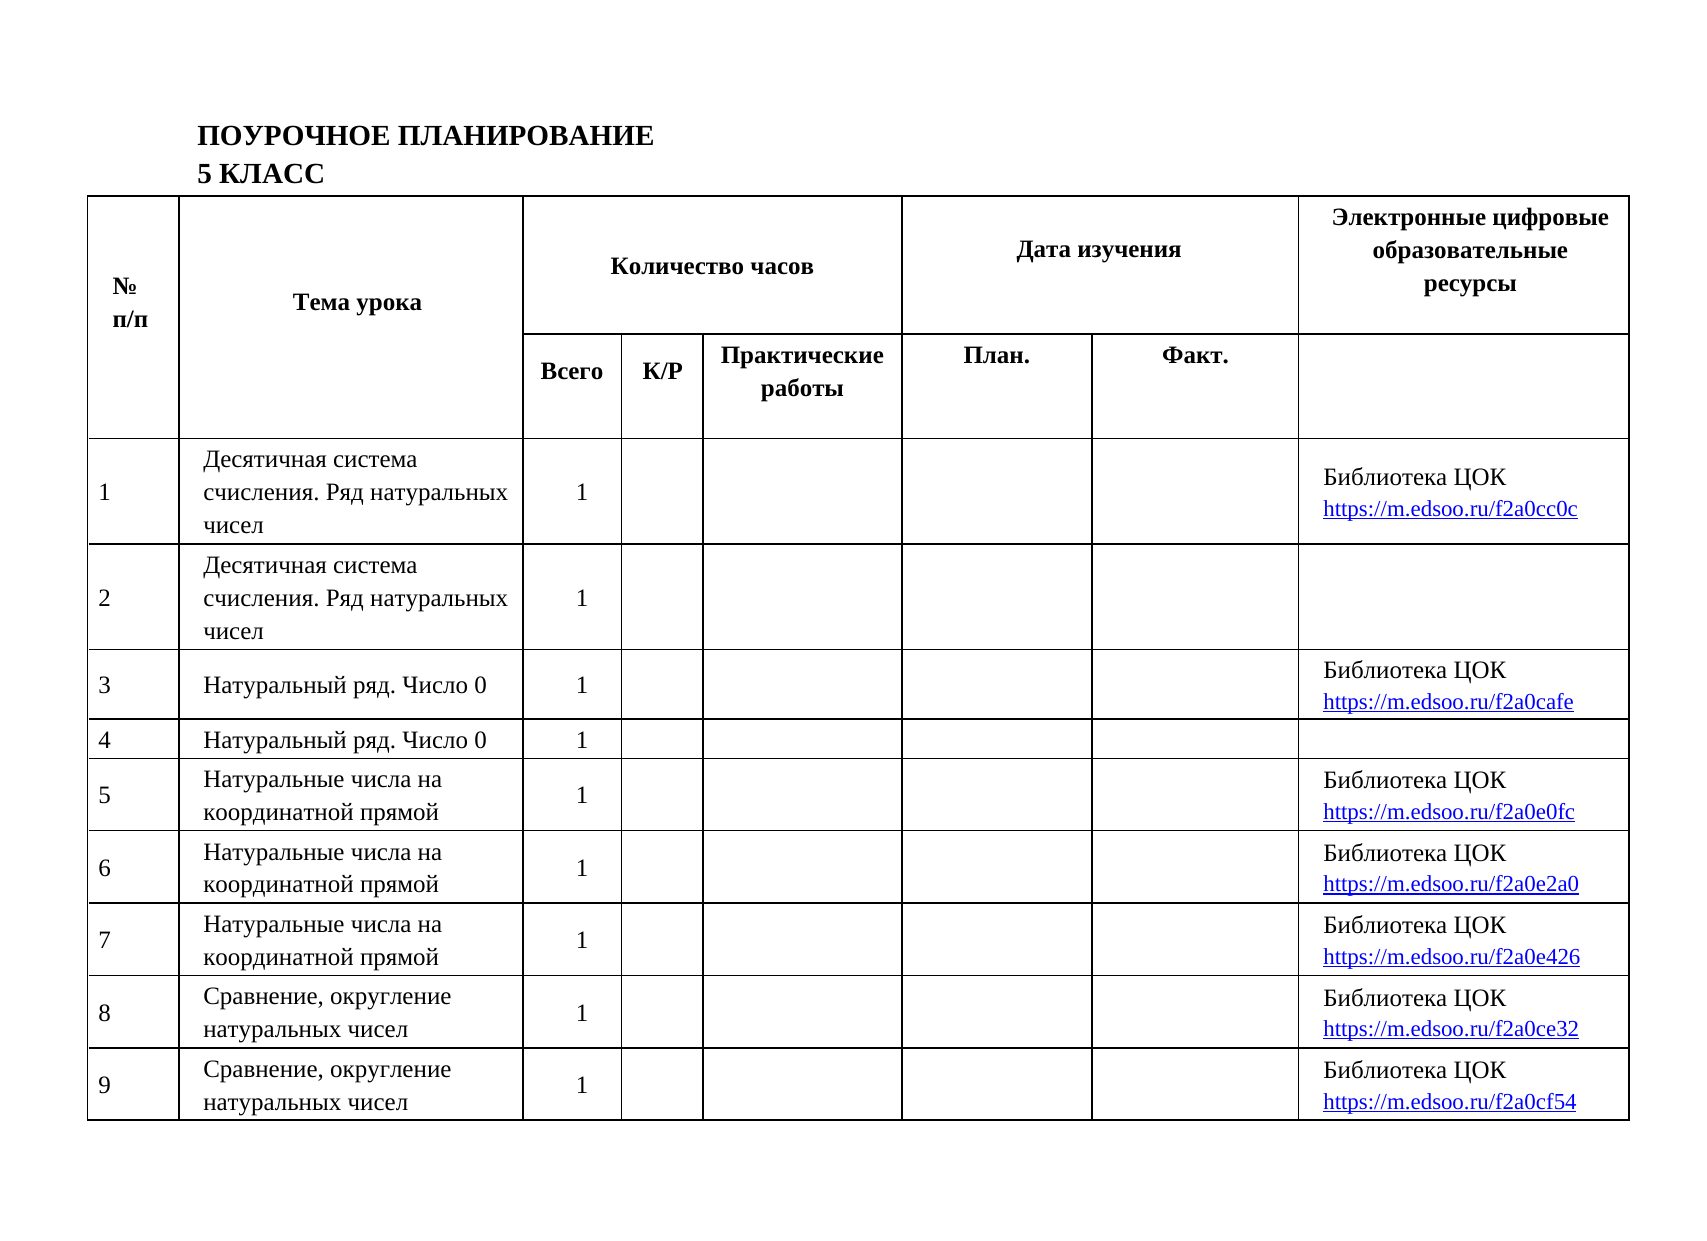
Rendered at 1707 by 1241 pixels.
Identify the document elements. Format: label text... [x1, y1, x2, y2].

table_cell Библиотека ЦОК https://m.edsoo.ru/f2a0e0fc [1299, 759, 1628, 830]
table_cell [903, 831, 1091, 902]
table_cell 9 [88, 1048, 178, 1119]
table_cell [1093, 545, 1298, 648]
table_cell [1093, 720, 1298, 757]
table_cell [704, 1049, 901, 1119]
table_cell 1 [524, 976, 621, 1047]
table_cell [1299, 545, 1628, 648]
table_cell [1093, 976, 1298, 1047]
table_cell [1093, 1049, 1298, 1119]
table_cell [1093, 831, 1298, 902]
table_cell 1 [524, 545, 621, 648]
table_cell [622, 831, 702, 902]
table_cell 5 [88, 759, 178, 830]
table_cell 1 [88, 439, 178, 543]
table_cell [180, 1049, 522, 1119]
table_cell [1093, 904, 1298, 974]
table_cell [1093, 759, 1298, 830]
table_cell 8 [88, 976, 178, 1047]
table_cell [903, 720, 1091, 757]
table_cell [704, 650, 901, 718]
table_cell Натуральные числа на координатной прямой [180, 831, 522, 902]
table_cell Библиотека ЦОК https://m.edsoo.ru/f2a0cc0c [1299, 439, 1628, 543]
table_cell 1 [524, 759, 621, 830]
table_cell [622, 720, 702, 757]
table_cell [1299, 335, 1628, 438]
table_cell План. [903, 335, 1091, 438]
table_cell Библиотека ЦОК https://m.edsoo.ru/f2a0cafe [1299, 650, 1628, 718]
table_cell [903, 439, 1091, 543]
table_cell Натуральный ряд. Число 0 [180, 650, 522, 718]
table_cell [903, 545, 1091, 648]
table_cell 1 [524, 1049, 621, 1119]
table_cell Библиотека ЦОК https://m.edsoo.ru/f2a0e426 [1299, 904, 1628, 974]
table_header Электронные цифровые образовательные ресурсы [1299, 197, 1628, 333]
table_cell [704, 439, 901, 543]
table_cell [704, 976, 901, 1047]
table_cell Сравнение, округление натуральных чисел [180, 976, 522, 1047]
table_cell 1 [524, 720, 621, 757]
table_cell [903, 759, 1091, 830]
table_cell [903, 1049, 1091, 1119]
table_cell 1 [524, 831, 621, 902]
table_cell [622, 904, 702, 974]
table_cell Библиотека ЦОК https://m.edsoo.ru/f2a0e2a0 [1299, 831, 1628, 902]
table_cell [622, 759, 702, 830]
table_cell Десятичная система счисления. Ряд натуральных чисел [180, 439, 522, 543]
table_cell [704, 904, 901, 974]
table_cell [622, 439, 702, 543]
table_cell Натуральный ряд. Число 0 [180, 720, 522, 757]
table_cell 4 [88, 719, 178, 757]
table_cell [1093, 439, 1298, 543]
table_cell [622, 650, 702, 718]
table_cell 6 [88, 831, 178, 902]
table_cell Натуральные числа на координатной прямой [180, 759, 522, 830]
table_cell [1299, 720, 1628, 757]
table_cell [622, 1049, 702, 1119]
text ПОУРОЧНОЕ ПЛАНИРОВАНИЕ [190, 118, 1618, 152]
table_header Тема урока [180, 197, 522, 438]
table_cell [704, 720, 901, 757]
text 5 КЛАСС [190, 157, 1618, 190]
table_cell К/Р [622, 335, 702, 438]
table_cell [622, 545, 702, 648]
table_cell Библиотека ЦОК https://m.edsoo.ru/f2a0cf54 [1299, 1049, 1628, 1119]
table_cell [704, 545, 901, 648]
table_cell 1 [524, 904, 621, 974]
table_cell Практические работы [704, 335, 901, 438]
table_cell 1 [524, 650, 621, 718]
table_cell [903, 650, 1091, 718]
table_cell [903, 904, 1091, 974]
table_cell Факт. [1093, 335, 1298, 438]
table_cell 7 [88, 903, 178, 974]
table_cell [704, 759, 901, 830]
table_header № п/п [88, 197, 178, 438]
table_cell 1 [524, 439, 621, 543]
table_cell Натуральные числа на координатной прямой [180, 904, 522, 974]
table_cell [1093, 650, 1298, 718]
table_cell [622, 976, 702, 1047]
table_cell 3 [88, 650, 178, 718]
table_cell Десятичная система счисления. Ряд натуральных чисел [180, 545, 522, 648]
table_header Количество часов [524, 197, 901, 333]
table_header Дата изучения [903, 197, 1298, 333]
table_cell [903, 976, 1091, 1047]
table_cell Библиотека ЦОК https://m.edsoo.ru/f2a0ce32 [1299, 976, 1628, 1047]
table_cell 2 [88, 544, 178, 648]
table_cell [704, 831, 901, 902]
table_cell Всего [524, 335, 621, 438]
